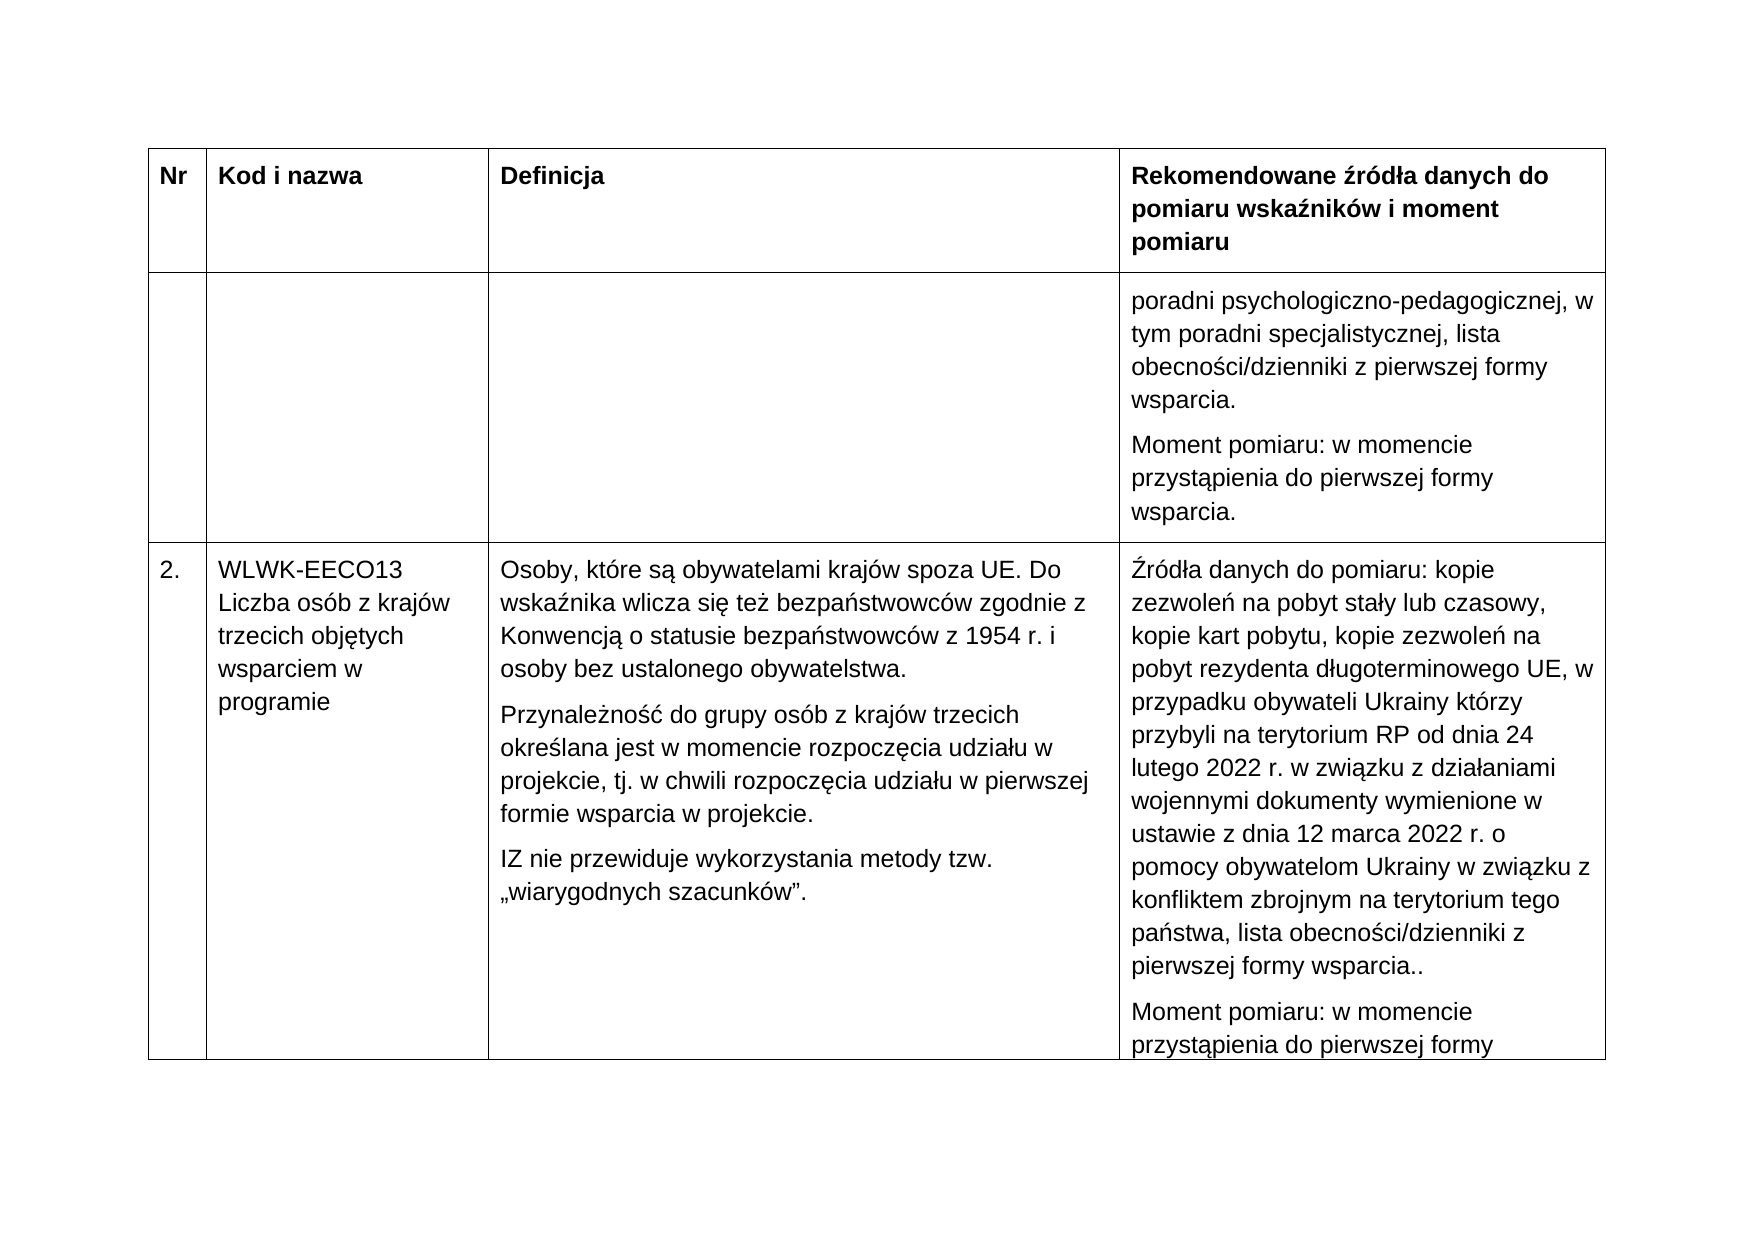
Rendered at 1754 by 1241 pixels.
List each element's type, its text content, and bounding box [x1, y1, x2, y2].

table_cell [207, 543, 488, 1059]
table_header Rekomendowane źródła danych do pomiaru wskaźników i moment pomiaru [1120, 149, 1605, 272]
table_cell 2. [149, 543, 206, 1059]
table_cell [489, 273, 1119, 542]
table_header Nr [149, 149, 206, 272]
table_cell 1. [149, 273, 206, 542]
table_header Definicja [489, 149, 1119, 272]
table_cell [207, 273, 488, 542]
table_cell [1120, 543, 1605, 1059]
table_header Kod i nazwa [207, 149, 488, 272]
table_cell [1120, 273, 1605, 542]
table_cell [489, 543, 1119, 1059]
